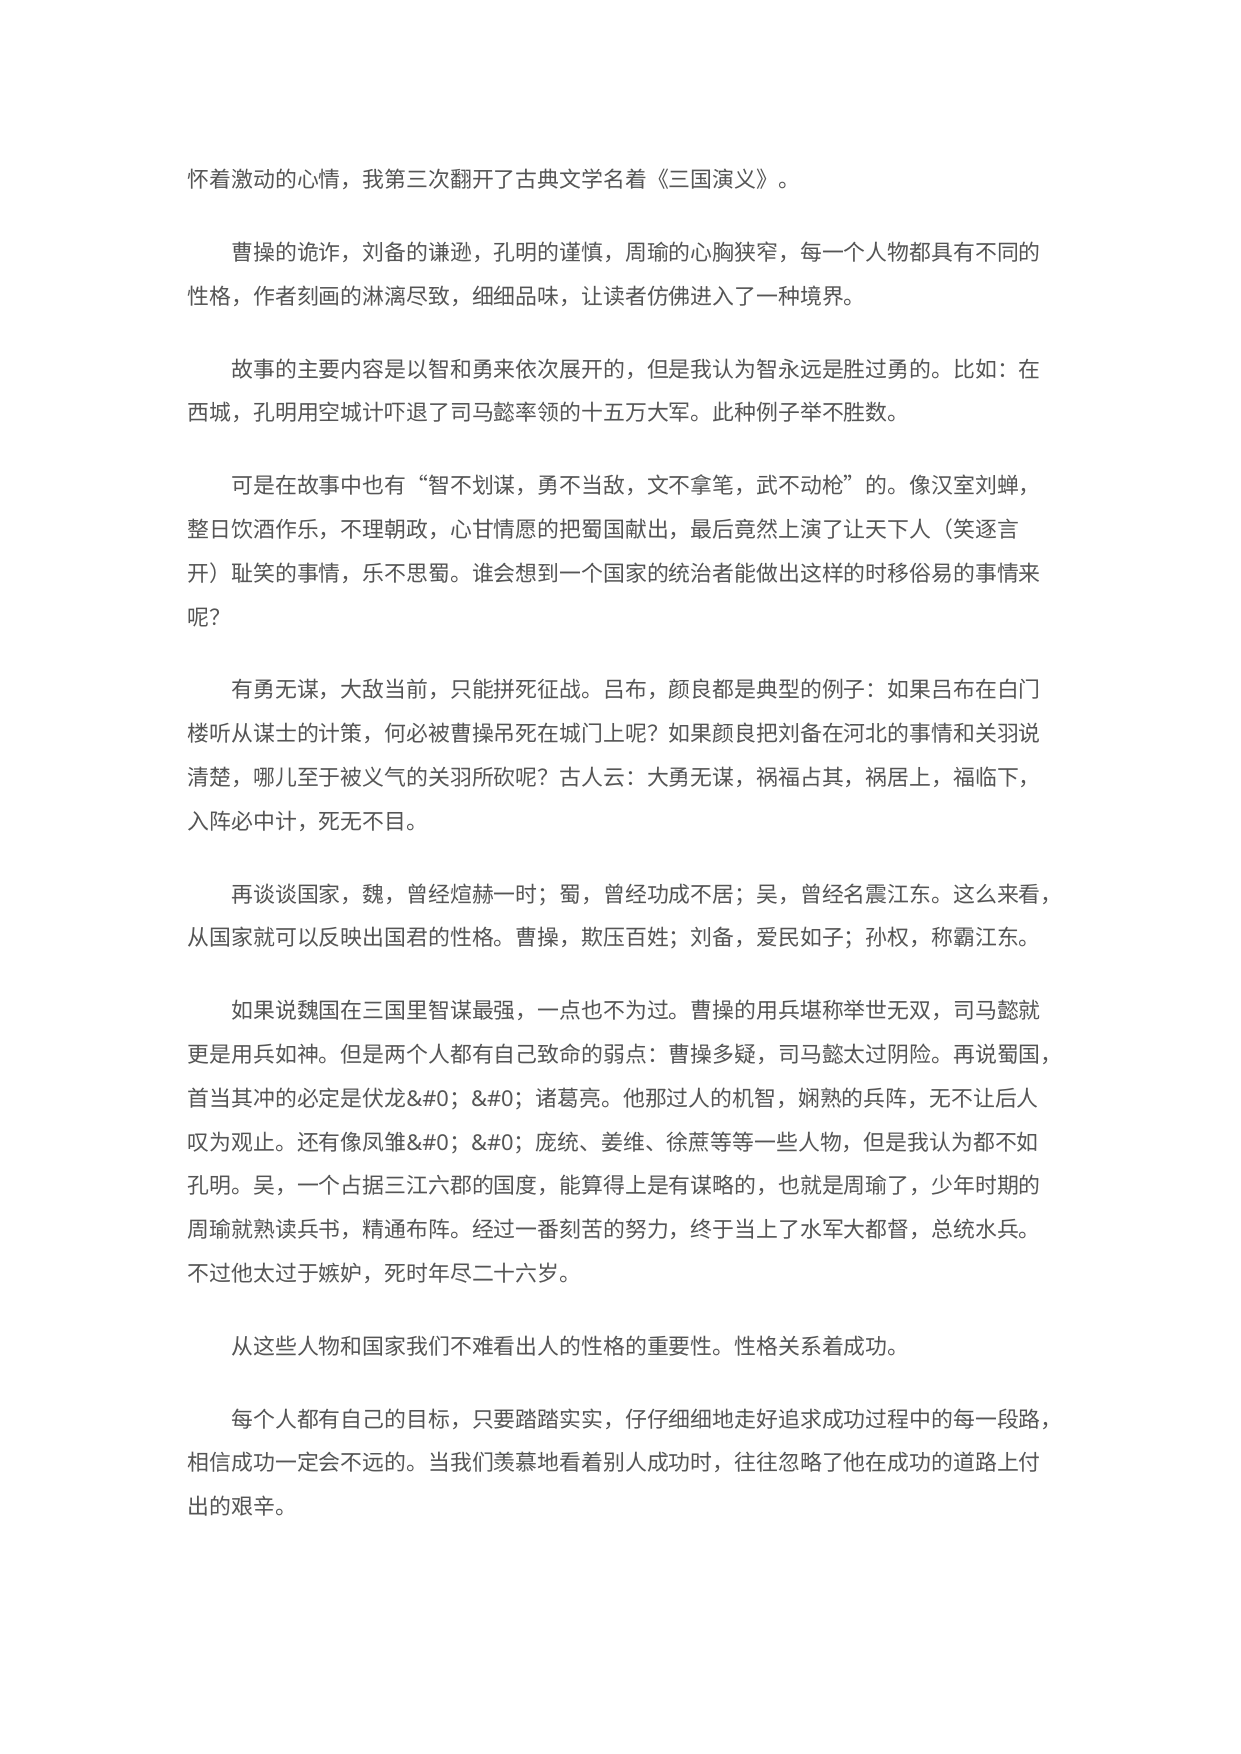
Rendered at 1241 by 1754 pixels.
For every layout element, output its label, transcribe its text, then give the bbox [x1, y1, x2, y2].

text 怀着激动的心情，我第三次翻开了古典文学名着《三国演义》。 [187, 150, 1053, 194]
text 曹操的诡诈，刘备的谦逊，孔明的谨慎，周瑜的心胸狭窄，每一个人物都具有不同的性格，作者刻画的淋漓尽致，细细品味，让读者仿佛进入了一种境界。 [187, 223, 1053, 310]
text 有勇无谋，大敌当前，只能拼死征战。吕布，颜良都是典型的例子：如果吕布在白门楼听从谋士的计策，何必被曹操吊死在城门上呢？如果颜良把刘备在河北的事情和关羽说清楚，哪儿至于被义气的关羽所砍呢？古人云：大勇无谋，祸福占其，祸居上，福临下，入阵必中计，死无不目。 [187, 660, 1053, 835]
text 从这些人物和国家我们不难看出人的性格的重要性。性格关系着成功。 [187, 1317, 1053, 1360]
text 如果说魏国在三国里智谋最强，一点也不为过。曹操的用兵堪称举世无双，司马懿就更是用兵如神。但是两个人都有自己致命的弱点：曹操多疑，司马懿太过阴险。再说蜀国，首当其冲的必定是伏龙&#0；&#0；诸葛亮。他那过人的机智，娴熟的兵阵，无不让后人叹为观止。还有像凤雏&#0；&#0；庞统、姜维、徐蔗等等一些人物，但是我认为都不如孔明。吴，一个占据三江六郡的国度，能算得上是有谋略的，也就是周瑜了，少年时期的周瑜就熟读兵书，精通布阵。经过一番刻苦的努力，终于当上了水军大都督，总统水兵。不过他太过于嫉妒，死时年尽二十六岁。 [187, 981, 1053, 1287]
text 每个人都有自己的目标，只要踏踏实实，仔仔细细地走好追求成功过程中的每一段路，相信成功一定会不远的。当我们羡慕地看着别人成功时，往往忽略了他在成功的道路上付出的艰辛。 [187, 1389, 1053, 1521]
text 可是在故事中也有“智不划谋，勇不当敌，文不拿笔，武不动枪”的。像汉室刘蝉，整日饮酒作乐，不理朝政，心甘情愿的把蜀国献出，最后竟然上演了让天下人（笑逐言开）耻笑的事情，乐不思蜀。谁会想到一个国家的统治者能做出这样的时移俗易的事情来呢？ [187, 456, 1053, 631]
text 再谈谈国家，魏，曾经煊赫一时；蜀，曾经功成不居；吴，曾经名震江东。这么来看，从国家就可以反映出国君的性格。曹操，欺压百姓；刘备，爱民如子；孙权，称霸江东。 [187, 864, 1053, 952]
text 故事的主要内容是以智和勇来依次展开的，但是我认为智永远是胜过勇的。比如：在西城，孔明用空城计吓退了司马懿率领的十五万大军。此种例子举不胜数。 [187, 339, 1053, 427]
